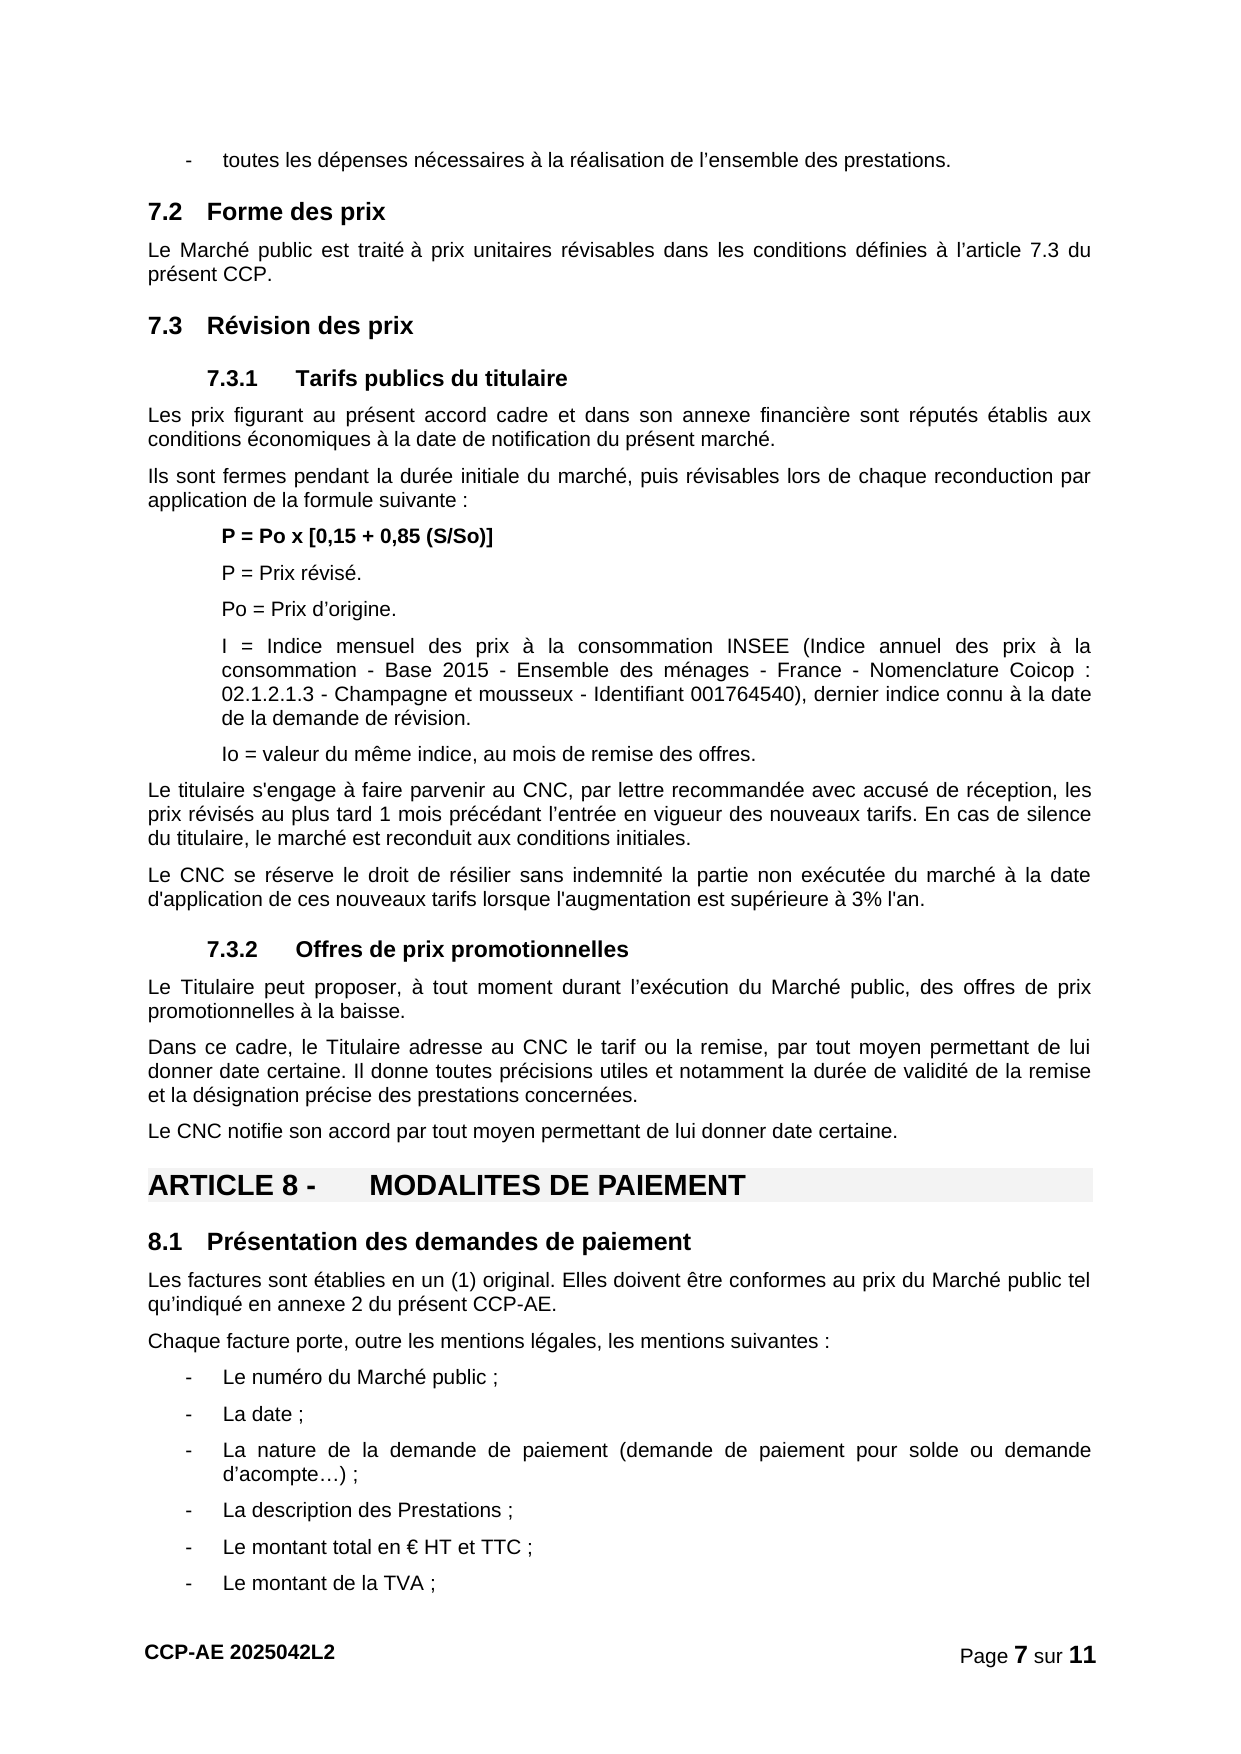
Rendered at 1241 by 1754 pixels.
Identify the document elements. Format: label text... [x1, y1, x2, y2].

text Ils sont fermes pendant la durée initiale du marché, puis révisables lors de chaque reconduction par application de la formule suivante : [148, 464, 1093, 512]
subtitle Présentation des demandes de paiement [148, 1227, 1093, 1256]
list Le montant total en € HT et TTC ; [185, 1535, 1093, 1559]
list La date ; [185, 1401, 1093, 1425]
text I = Indice mensuel des prix à la consommation INSEE (Indice annuel des prix à la consommation - Base 2015 - Ensemble des ménages - France - Nomenclature Coicop : 02.1.2.1.3 - Champagne et mousseux - Identifiant 001764540), dernier indice connu à la date de la demande de révision. [221, 633, 1093, 729]
list toutes les dépenses nécessaires à la réalisation de l’ensemble des prestations. [185, 148, 1093, 172]
list Révision des prix [148, 311, 1093, 339]
text Le Marché public est traité à prix unitaires révisables dans les conditions définies à l’article 7.3 du présent CCP. [148, 238, 1093, 286]
text Le CNC se réserve le droit de résilier sans indemnité la partie non exécutée du marché à la date d'application de ces nouveaux tarifs lorsque l'augmentation est supérieure à 3% l'an. [148, 863, 1093, 911]
text Les factures sont établies en un (1) original. Elles doivent être conformes au prix du Marché public tel qu’indiqué en annexe 2 du présent CCP-AE. [148, 1268, 1093, 1316]
list La nature de la demande de paiement (demande de paiement pour solde ou demande d’acompte…) ; [185, 1438, 1093, 1486]
text Io = valeur du même indice, au mois de remise des offres. [221, 742, 1093, 766]
text Le titulaire s'engage à faire parvenir au CNC, par lettre recommandée avec accusé de réception, les prix révisés au plus tard 1 mois précédant l’entrée en vigueur des nouveaux tarifs. En cas de silence du titulaire, le marché est reconduit aux conditions initiales. [148, 778, 1093, 850]
list Le montant de la TVA ; [185, 1571, 1093, 1595]
text P = Po x [0,15 + 0,85 (S/So)] [221, 524, 1093, 548]
list Tarifs publics du titulaire [207, 364, 1093, 391]
text Le CNC notifie son accord par tout moyen permettant de lui donner date certaine. [148, 1119, 1093, 1143]
text Dans ce cadre, le Titulaire adresse au CNC le tarif ou la remise, par tout moyen permettant de lui donner date certaine. Il donne toutes précisions utiles et notamment la durée de validité de la remise et la désignation précise des prestations concernées. [148, 1035, 1093, 1107]
list Offres de prix promotionnelles [207, 936, 1093, 962]
list Forme des prix [148, 197, 1093, 225]
subtitle MODALITES DE PAIEMENT [148, 1168, 1093, 1202]
text Le Titulaire peut proposer, à tout moment durant l’exécution du Marché public, des offres de prix promotionnelles à la baisse. [148, 974, 1093, 1022]
list Le numéro du Marché public ; [185, 1365, 1093, 1389]
text Les prix figurant au présent accord cadre et dans son annexe financière sont réputés établis aux conditions économiques à la date de notification du présent marché. [148, 403, 1093, 451]
text Po = Prix d’origine. [221, 597, 1093, 621]
text Chaque facture porte, outre les mentions légales, les mentions suivantes : [148, 1328, 1093, 1352]
text P = Prix révisé. [221, 561, 1093, 584]
list La description des Prestations ; [185, 1498, 1093, 1522]
